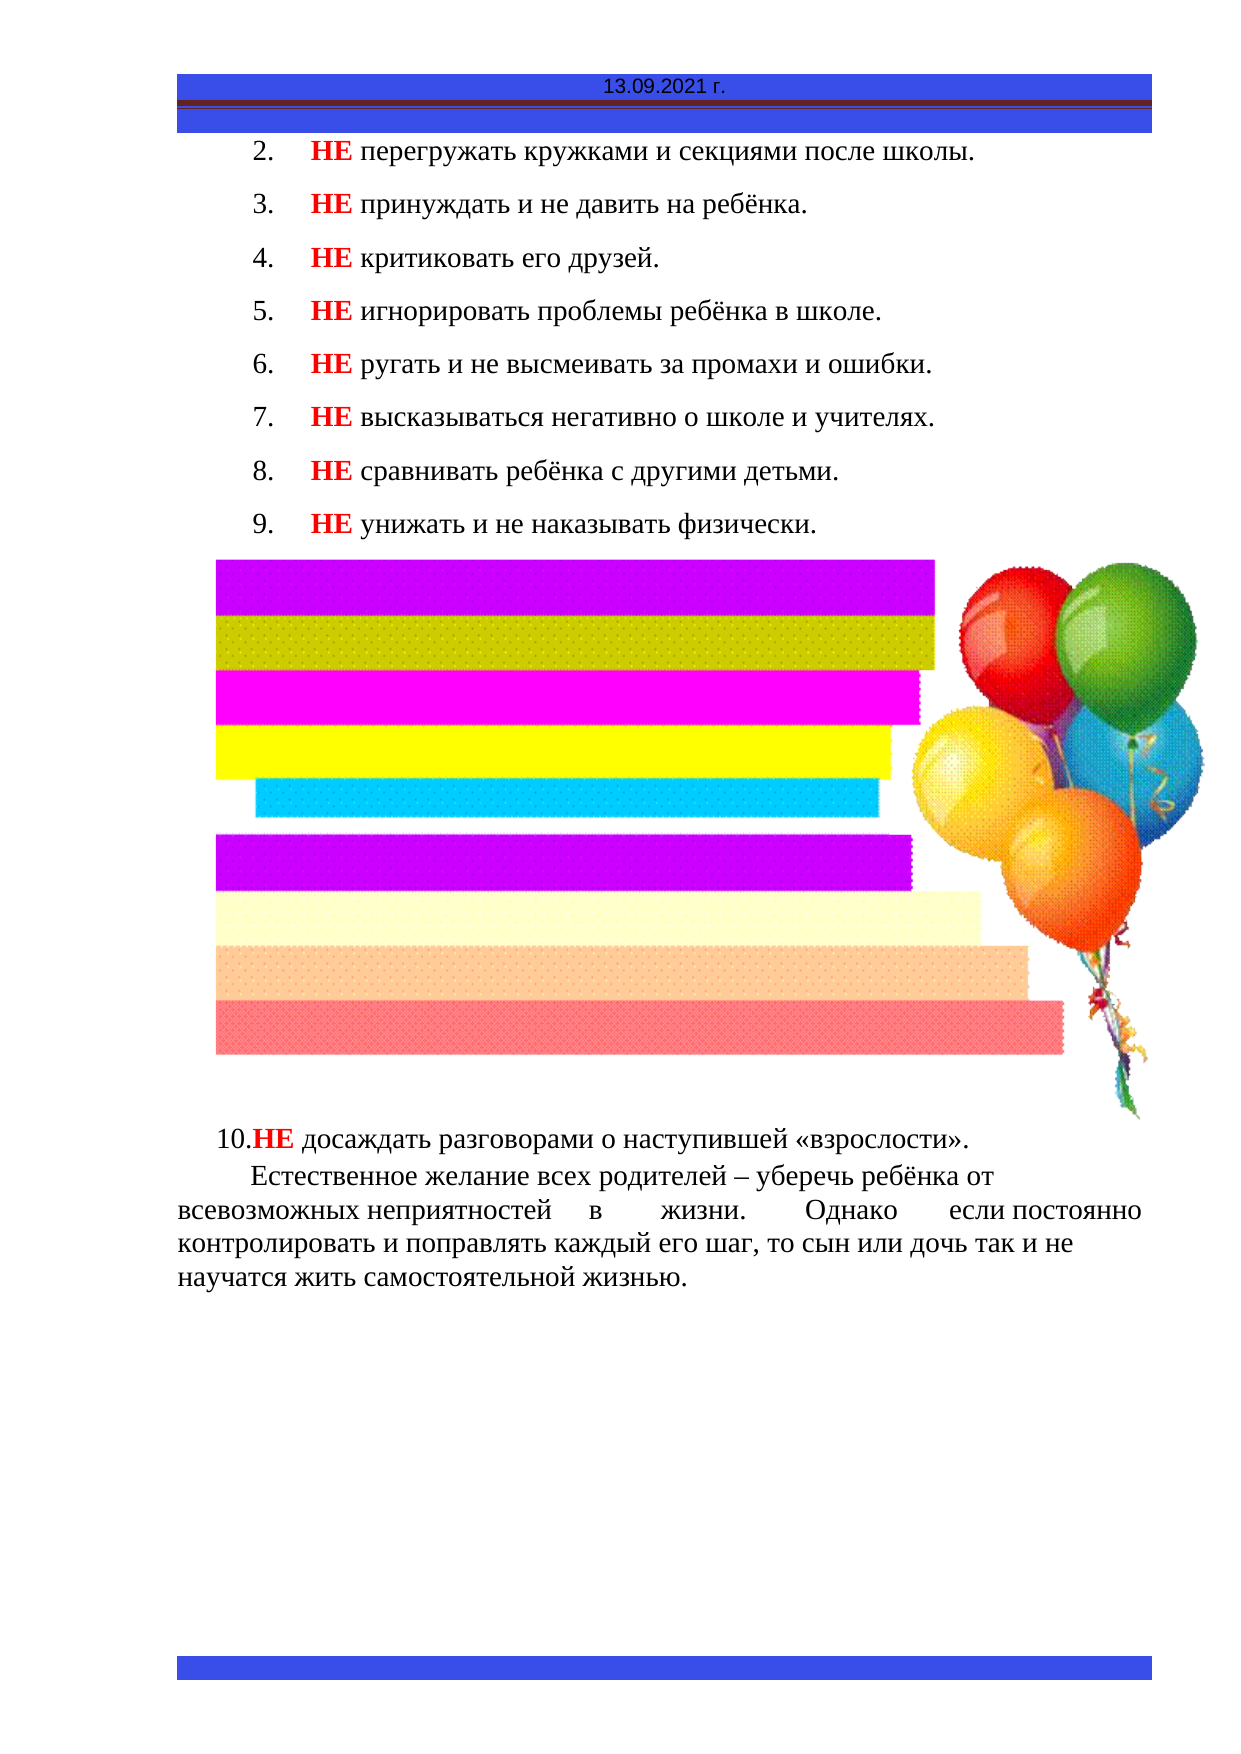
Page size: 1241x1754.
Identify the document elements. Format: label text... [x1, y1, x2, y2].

text 6. НЕ ругать и не высмеивать за промахи и ошибки. [252, 346, 1150, 380]
text 8. НЕ сравнивать ребёнка с другими детьми. [252, 453, 1150, 486]
text Естественное желание всех родителей – уберечь ребёнка от всевозможных неприятностей в жизни. Однако если постоянно контролировать и поправлять каждый его шаг, то сын или дочь так и не научатся жить самостоятельной жизнью. [177, 1158, 1151, 1292]
text 10.НЕ досаждать разговорами о наступившей «взрослости». [216, 1122, 1150, 1155]
text 2. НЕ перегружать кружками и секциями после школы. [252, 133, 1150, 167]
text 4. НЕ критиковать его друзей. [252, 240, 1150, 273]
text 3. НЕ принуждать и не давить на ребёнка. [252, 187, 1150, 220]
text 7. НЕ высказываться негативно о школе и учителях. [252, 399, 1150, 433]
text 5. НЕ игнорировать проблемы ребёнка в школе. [252, 293, 1150, 326]
text 9. НЕ унижать и не наказывать физически. [252, 506, 1150, 540]
picture [215, 558, 1205, 1122]
